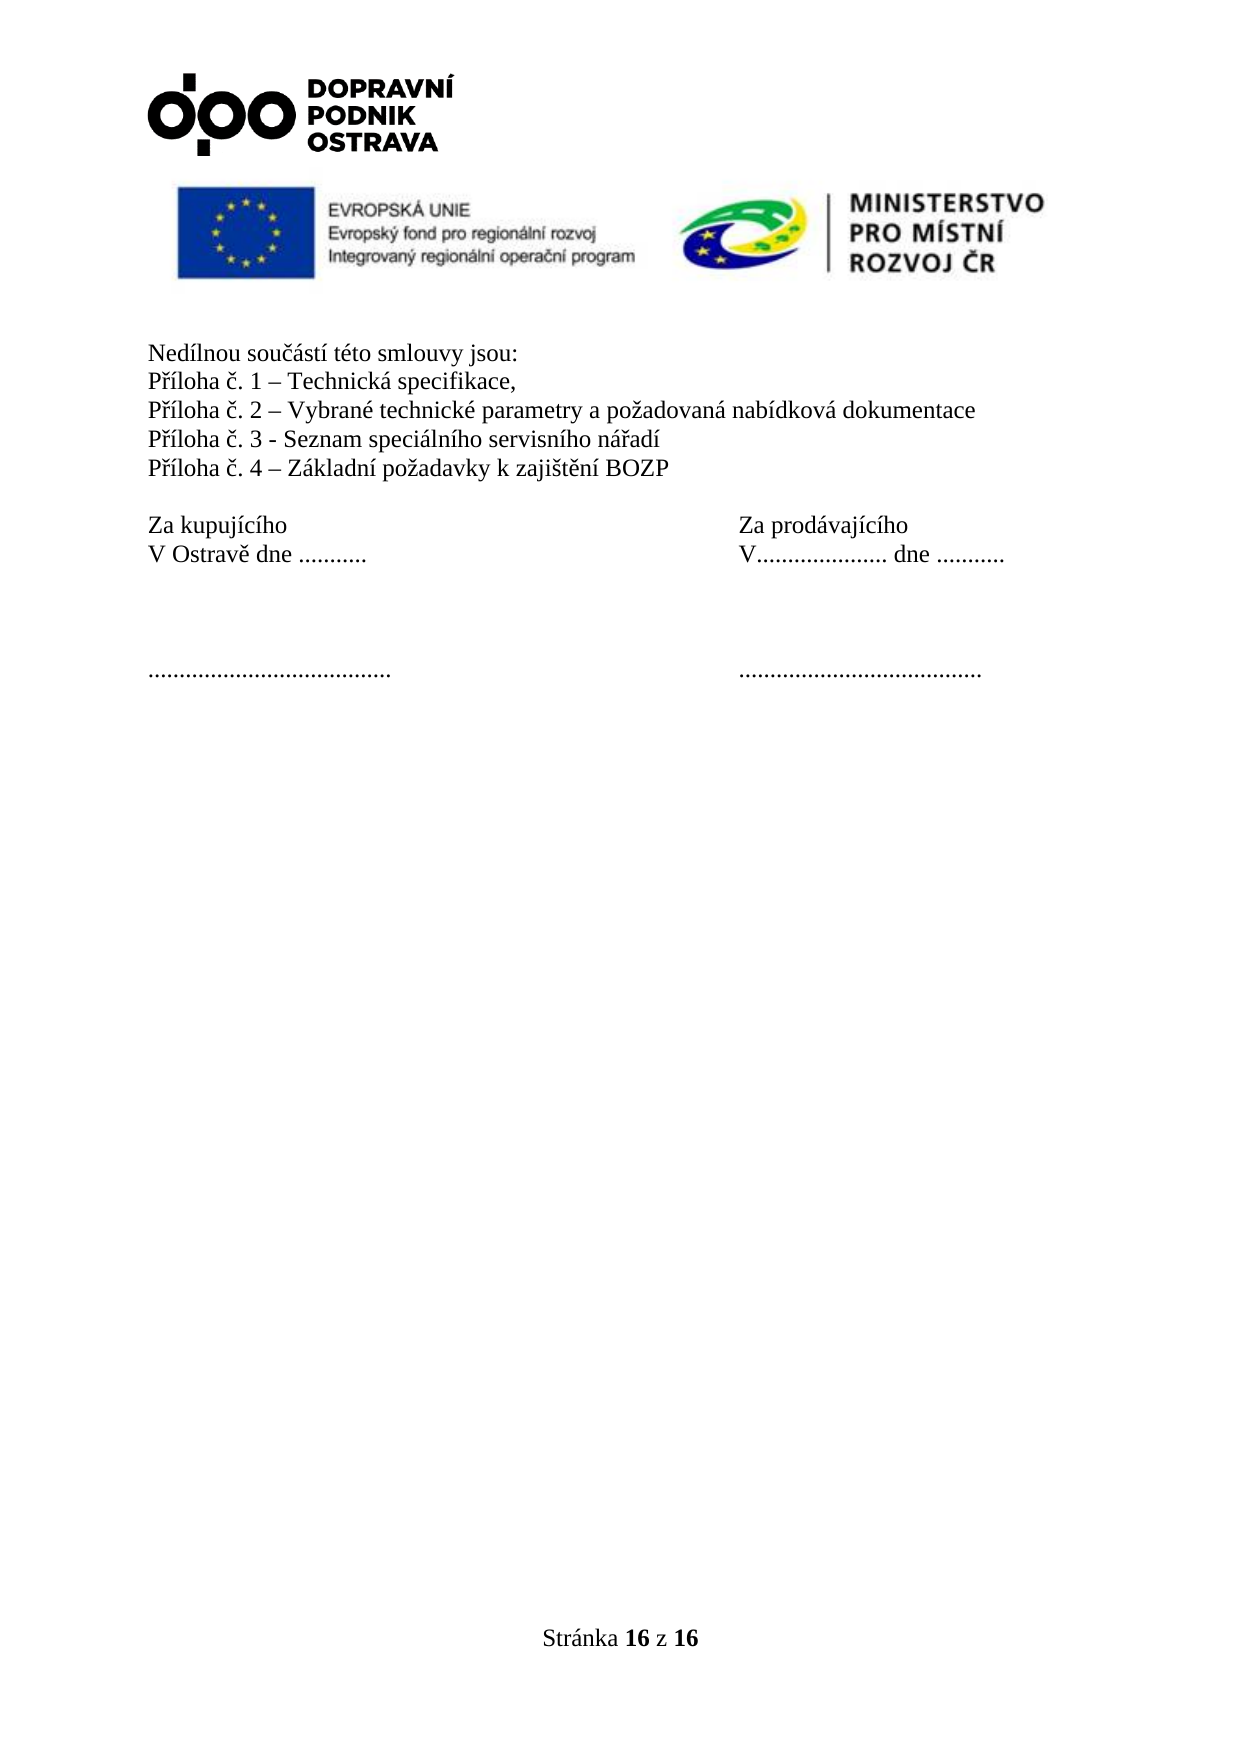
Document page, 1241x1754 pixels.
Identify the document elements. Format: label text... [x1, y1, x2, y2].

text ....................................... ....................................... [148, 654, 1092, 683]
text Nedílnou součástí této smlouvy jsou: [148, 338, 1092, 366]
text Za kupujícího Za prodávajícího [148, 510, 1092, 539]
text Příloha č. 4 – Základní požadavky k zajištění BOZP [148, 453, 1092, 481]
text Příloha č. 1 – Technická specifikace, [148, 366, 1092, 395]
text V Ostravě dne ........... V..................... dne ........... [148, 539, 1092, 568]
text Příloha č. 3 - Seznam speciálního servisního nářadí [148, 424, 1092, 453]
picture [147, 73, 1073, 309]
text Příloha č. 2 – Vybrané technické parametry a požadovaná nabídková dokumentace [148, 395, 1092, 424]
